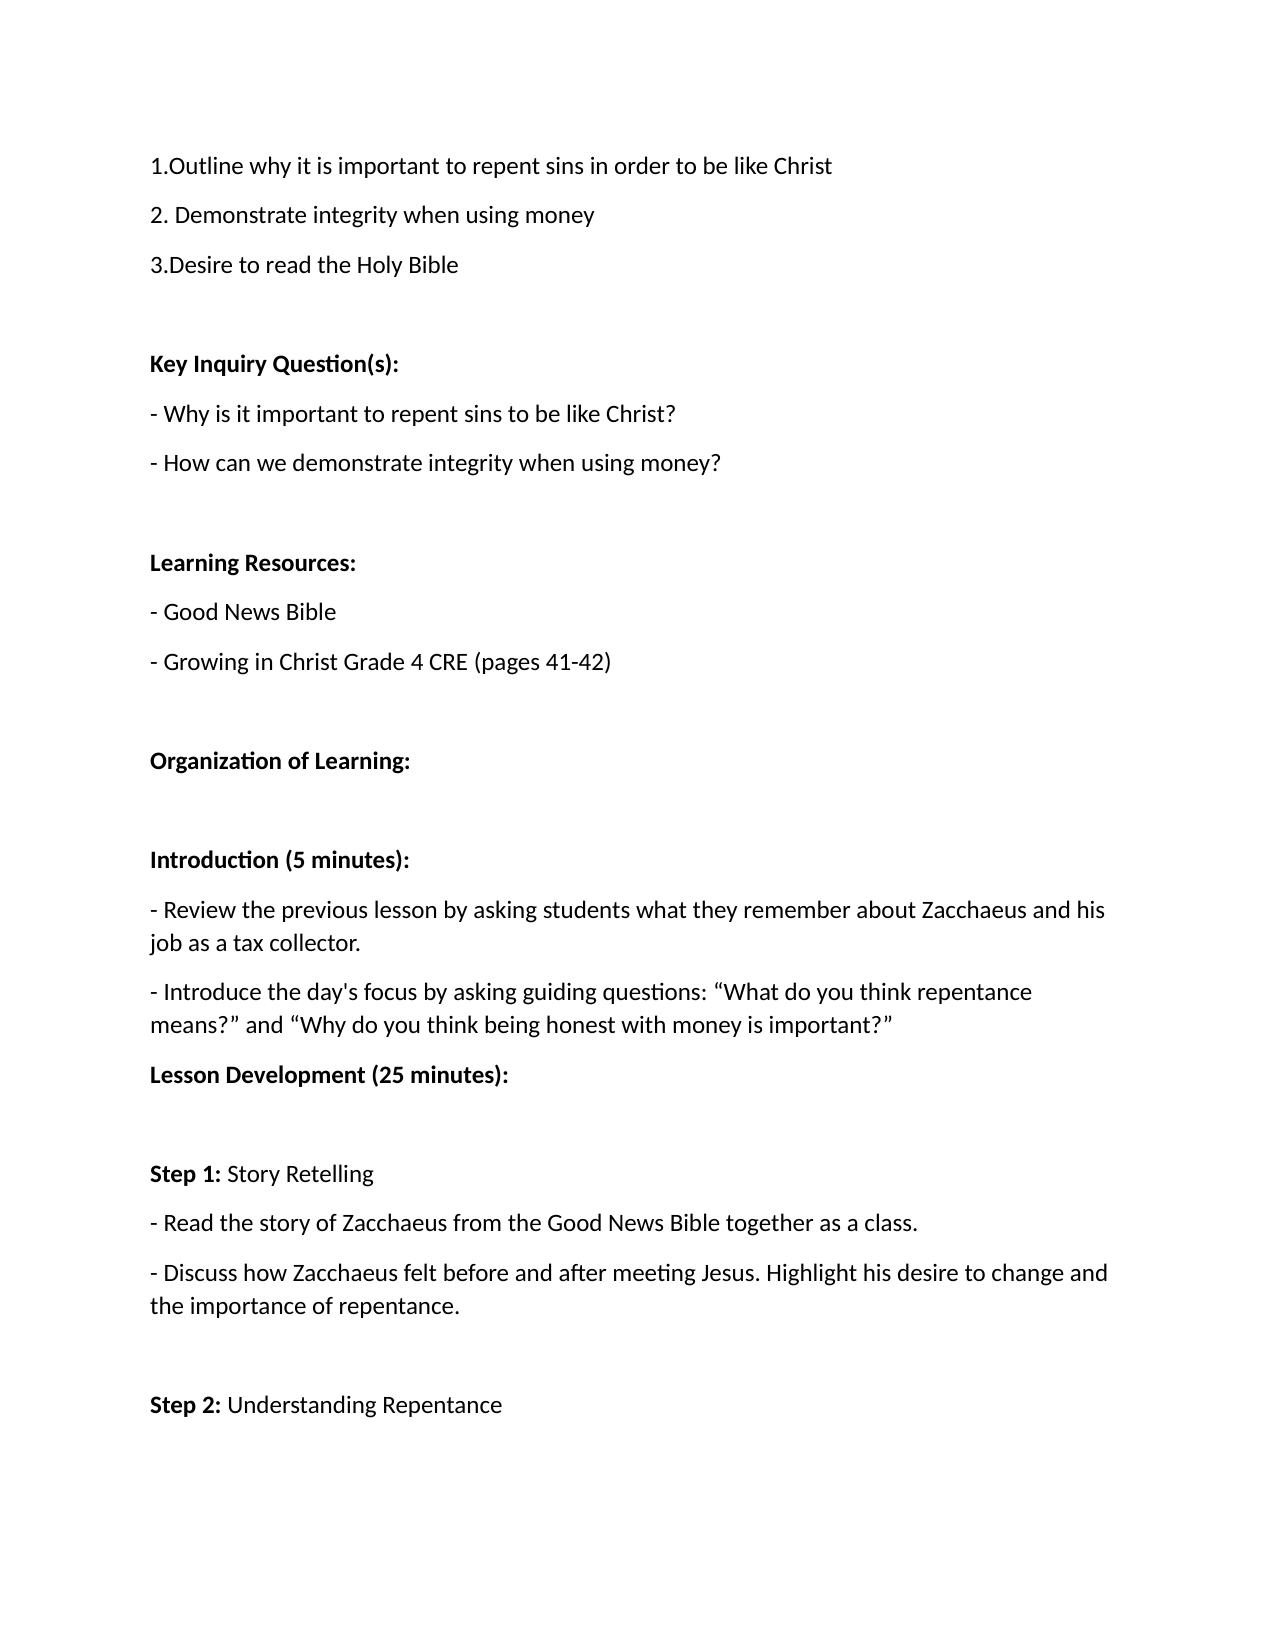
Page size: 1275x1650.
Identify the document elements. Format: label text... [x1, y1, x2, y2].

text - Good News Bible [150, 596, 1125, 627]
text - Growing in Christ Grade 4 CRE (pages 41-42) [150, 646, 1125, 676]
text 3.Desire to read the Holy Bible [150, 249, 1125, 280]
text Key Inquiry Question(s): [150, 348, 1125, 379]
text Step 2: Understanding Repentance [150, 1389, 1125, 1420]
text - Discuss how Zacchaeus felt before and after meeting Jesus. Highlight his desire to change and the importance of repentance. [150, 1257, 1125, 1321]
text - Introduce the day's focus by asking guiding questions: “What do you think repentance means?” and “Why do you think being honest with money is important?” [150, 976, 1125, 1040]
text Step 1: Story Retelling [150, 1158, 1125, 1188]
text Lesson Development (25 minutes): [150, 1059, 1125, 1089]
text Learning Resources: [150, 547, 1125, 577]
text - Read the story of Zacchaeus from the Good News Bible together as a class. [150, 1207, 1125, 1238]
text Introduction (5 minutes): [150, 844, 1125, 875]
text - How can we demonstrate integrity when using money? [150, 447, 1125, 478]
text 2. Demonstrate integrity when using money [150, 199, 1125, 230]
text - Why is it important to repent sins to be like Christ? [150, 398, 1125, 428]
text Organization of Learning: [150, 745, 1125, 776]
text - Review the previous lesson by asking students what they remember about Zacchaeus and his job as a tax collector. [150, 894, 1125, 957]
text 1.Outline why it is important to repent sins in order to be like Christ [150, 150, 1125, 181]
